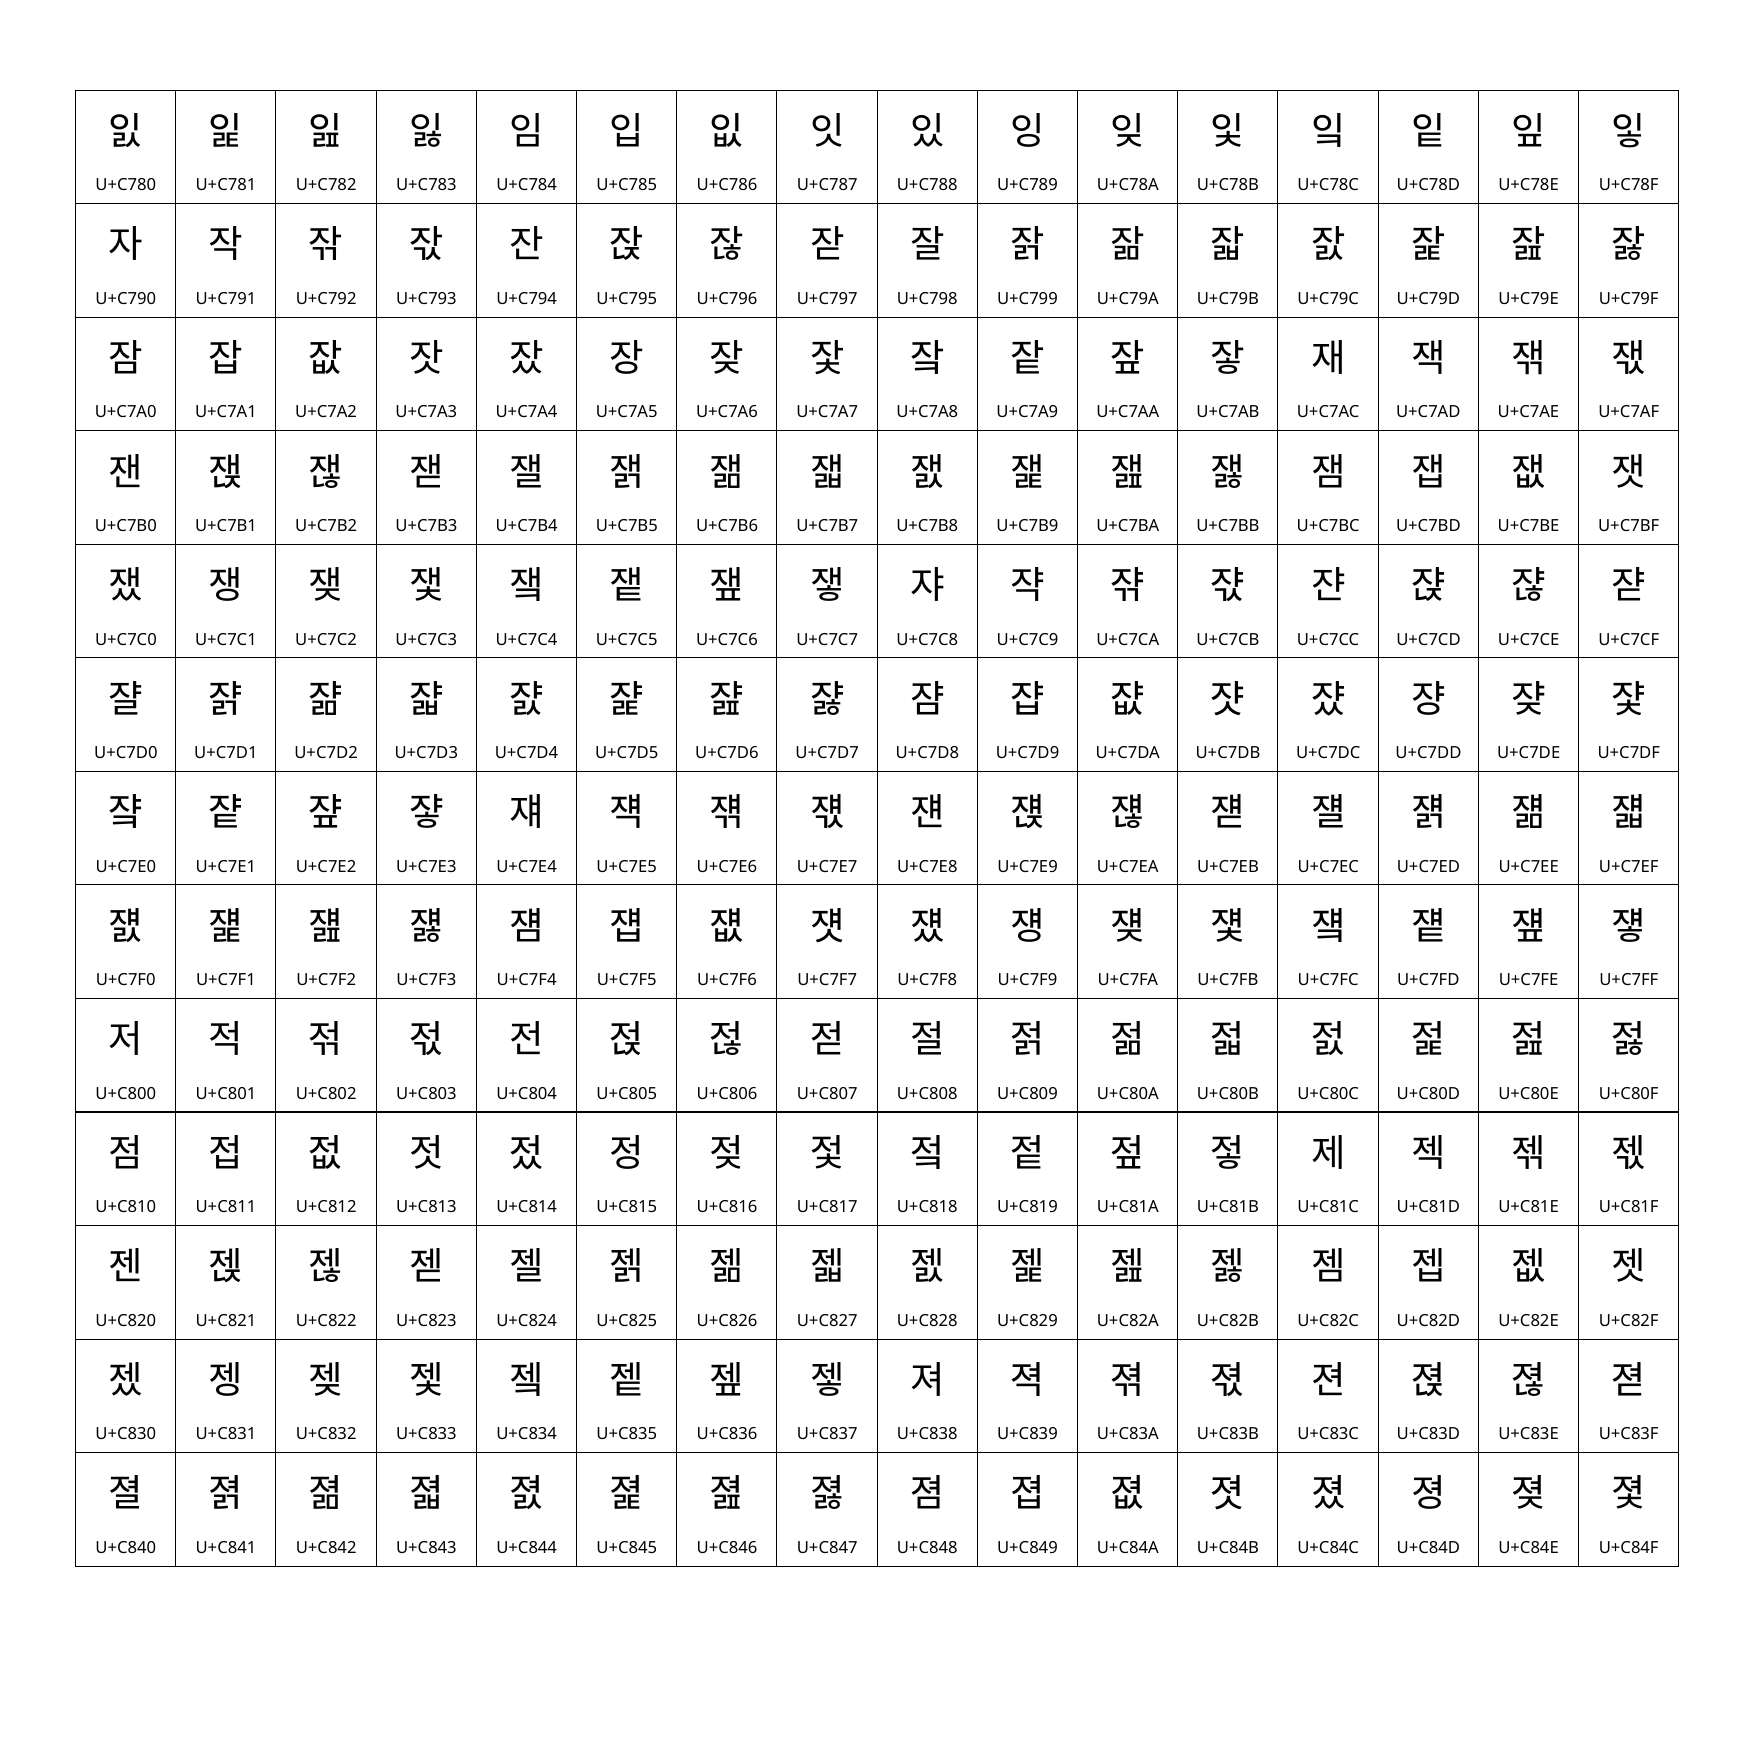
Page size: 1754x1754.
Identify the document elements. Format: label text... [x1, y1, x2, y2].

table_cell 쟭 U+C7ED [1379, 772, 1478, 884]
table_cell 점 U+C810 [76, 1113, 175, 1225]
table_cell 쟪 U+C7EA [1078, 772, 1177, 884]
table_cell 쟘 U+C7D8 [878, 658, 977, 771]
table_cell 잋 U+C78B [1178, 91, 1277, 203]
table_cell 쟕 U+C7D5 [577, 658, 676, 771]
table_cell 쟁 U+C7C1 [176, 545, 275, 657]
table_cell 쟑 U+C7D1 [176, 658, 275, 771]
table_cell 잔 U+C794 [477, 204, 576, 317]
table_cell 쟞 U+C7DE [1479, 658, 1578, 771]
table_cell 잭 U+C7AD [1379, 318, 1478, 430]
table_cell 잷 U+C7B7 [777, 431, 877, 544]
table_cell 잁 U+C781 [176, 91, 275, 203]
table_cell 젘 U+C818 [878, 1113, 977, 1225]
table_cell 잉 U+C789 [978, 91, 1077, 203]
table_cell 쟵 U+C7F5 [577, 885, 676, 998]
table_cell 쟺 U+C7FA [1078, 885, 1177, 998]
table_cell 잦 U+C7A6 [677, 318, 776, 430]
table_cell 젆 U+C806 [677, 999, 776, 1111]
table_cell 잯 U+C7AF [1579, 318, 1678, 430]
table_cell 잗 U+C797 [777, 204, 877, 317]
table_cell 쟝 U+C7DD [1379, 658, 1478, 771]
table_cell 쟆 U+C7C6 [677, 545, 776, 657]
table_cell 젰 U+C830 [76, 1340, 175, 1452]
table_cell 쟐 U+C7D0 [76, 658, 175, 771]
table_cell 졂 U+C842 [276, 1453, 376, 1566]
table_cell 잓 U+C793 [377, 204, 476, 317]
table_cell 쟔 U+C7D4 [477, 658, 576, 771]
table_cell 졄 U+C844 [477, 1453, 576, 1566]
table_cell 잻 U+C7BB [1178, 431, 1277, 544]
table_cell 잫 U+C7AB [1178, 318, 1277, 430]
table_cell 쟇 U+C7C7 [777, 545, 877, 657]
table_cell 쟿 U+C7FF [1579, 885, 1678, 998]
table_cell 쟤 U+C7E4 [477, 772, 576, 884]
table_cell 졃 U+C843 [377, 1453, 476, 1566]
table_cell 쟅 U+C7C5 [577, 545, 676, 657]
table_cell 잃 U+C783 [377, 91, 476, 203]
table_cell 졆 U+C846 [677, 1453, 776, 1566]
table_cell 잰 U+C7B0 [76, 431, 175, 544]
table_cell 졏 U+C84F [1579, 1453, 1678, 1566]
table_cell 쟡 U+C7E1 [176, 772, 275, 884]
table_cell 젾 U+C83E [1479, 1340, 1578, 1452]
table_cell 쟦 U+C7E6 [677, 772, 776, 884]
table_cell 젒 U+C812 [276, 1113, 376, 1225]
table_cell 쟰 U+C7F0 [76, 885, 175, 998]
table_cell 졇 U+C847 [777, 1453, 877, 1566]
table_cell 쟋 U+C7CB [1178, 545, 1277, 657]
table_cell 젱 U+C831 [176, 1340, 275, 1452]
table_cell 쟹 U+C7F9 [978, 885, 1077, 998]
table_cell 잨 U+C7A8 [878, 318, 977, 430]
table_cell 젙 U+C819 [978, 1113, 1077, 1225]
table_cell 젲 U+C832 [276, 1340, 376, 1452]
table_cell 잼 U+C7BC [1278, 431, 1378, 544]
table_cell 젶 U+C836 [677, 1340, 776, 1452]
table_cell 쟢 U+C7E2 [276, 772, 376, 884]
table_cell 젣 U+C823 [377, 1226, 476, 1338]
table_cell 졀 U+C840 [76, 1453, 175, 1566]
table_cell 쟳 U+C7F3 [377, 885, 476, 998]
table_cell 쟀 U+C7C0 [76, 545, 175, 657]
table_cell 졈 U+C848 [878, 1453, 977, 1566]
table_cell 제 U+C81C [1278, 1113, 1378, 1225]
table_cell 자 U+C790 [76, 204, 175, 317]
table_cell 졉 U+C849 [978, 1453, 1077, 1566]
table_cell 젗 U+C817 [777, 1113, 877, 1225]
table_cell 쟠 U+C7E0 [76, 772, 175, 884]
table_cell 잕 U+C795 [577, 204, 676, 317]
table_cell 져 U+C838 [878, 1340, 977, 1452]
table_cell 정 U+C815 [577, 1113, 676, 1225]
table_cell 쟩 U+C7E9 [978, 772, 1077, 884]
table_cell 쟷 U+C7F7 [777, 885, 877, 998]
table_cell 젠 U+C820 [76, 1226, 175, 1338]
table_cell 잿 U+C7BF [1579, 431, 1678, 544]
table_cell 젽 U+C83D [1379, 1340, 1478, 1452]
table_cell 졊 U+C84A [1078, 1453, 1177, 1566]
table_cell 잾 U+C7BE [1479, 431, 1578, 544]
table_cell 재 U+C7AC [1278, 318, 1378, 430]
table_cell 잠 U+C7A0 [76, 318, 175, 430]
table_cell 쟖 U+C7D6 [677, 658, 776, 771]
table_cell 젫 U+C82B [1178, 1226, 1277, 1338]
table_cell 젛 U+C81B [1178, 1113, 1277, 1225]
table_cell 쟫 U+C7EB [1178, 772, 1277, 884]
table_cell 쟻 U+C7FB [1178, 885, 1277, 998]
table_cell 졍 U+C84D [1379, 1453, 1478, 1566]
table_cell 젚 U+C81A [1078, 1113, 1177, 1225]
table_cell 잤 U+C7A4 [477, 318, 576, 430]
table_cell 있 U+C788 [878, 91, 977, 203]
table_cell 젩 U+C829 [978, 1226, 1077, 1338]
table_cell 쟧 U+C7E7 [777, 772, 877, 884]
table_cell 젧 U+C827 [777, 1226, 877, 1338]
table_cell 젝 U+C81D [1379, 1113, 1478, 1225]
table_cell 젡 U+C821 [176, 1226, 275, 1338]
table_cell 적 U+C801 [176, 999, 275, 1111]
table_cell 잍 U+C78D [1379, 91, 1478, 203]
table_cell 쟏 U+C7CF [1579, 545, 1678, 657]
table_cell 졎 U+C84E [1479, 1453, 1578, 1566]
table_cell 젍 U+C80D [1379, 999, 1478, 1111]
table_cell 젃 U+C803 [377, 999, 476, 1111]
table_cell 잀 U+C780 [76, 91, 175, 203]
table_cell 졅 U+C845 [577, 1453, 676, 1566]
table_cell 잙 U+C799 [978, 204, 1077, 317]
table_cell 젎 U+C80E [1479, 999, 1578, 1111]
table_cell 잴 U+C7B4 [477, 431, 576, 544]
table_cell 전 U+C804 [477, 999, 576, 1111]
table_cell 쟼 U+C7FC [1278, 885, 1378, 998]
table_cell 젨 U+C828 [878, 1226, 977, 1338]
table_cell 젬 U+C82C [1278, 1226, 1378, 1338]
table_cell 젇 U+C807 [777, 999, 877, 1111]
table_cell 젓 U+C813 [377, 1113, 476, 1225]
table_cell 젭 U+C82D [1379, 1226, 1478, 1338]
table_cell 잏 U+C78F [1579, 91, 1678, 203]
table_cell 젪 U+C82A [1078, 1226, 1177, 1338]
table_cell 입 U+C785 [577, 91, 676, 203]
table_cell 젻 U+C83B [1178, 1340, 1277, 1452]
table_cell 젳 U+C833 [377, 1340, 476, 1452]
table_cell 쟣 U+C7E3 [377, 772, 476, 884]
table_cell 젹 U+C839 [978, 1340, 1077, 1452]
table_cell 잱 U+C7B1 [176, 431, 275, 544]
table_cell 잒 U+C792 [276, 204, 376, 317]
table_cell 잪 U+C7AA [1078, 318, 1177, 430]
table_cell 쟊 U+C7CA [1078, 545, 1177, 657]
table_cell 쟨 U+C7E8 [878, 772, 977, 884]
table_cell 젉 U+C809 [978, 999, 1077, 1111]
table_cell 졋 U+C84B [1178, 1453, 1277, 1566]
table_cell 젖 U+C816 [677, 1113, 776, 1225]
table_cell 쟒 U+C7D2 [276, 658, 376, 771]
table_cell 쟸 U+C7F8 [878, 885, 977, 998]
table_cell 쟲 U+C7F2 [276, 885, 376, 998]
table_cell 쟯 U+C7EF [1579, 772, 1678, 884]
table_cell 졌 U+C84C [1278, 1453, 1378, 1566]
table_cell 쟬 U+C7EC [1278, 772, 1378, 884]
table_cell 잳 U+C7B3 [377, 431, 476, 544]
table_cell 쟍 U+C7CD [1379, 545, 1478, 657]
table_cell 잘 U+C798 [878, 204, 977, 317]
table_cell 잇 U+C787 [777, 91, 877, 203]
table_cell 잣 U+C7A3 [377, 318, 476, 430]
table_cell 잧 U+C7A7 [777, 318, 877, 430]
table_cell 접 U+C811 [176, 1113, 275, 1225]
table_cell 잶 U+C7B6 [677, 431, 776, 544]
table_cell 임 U+C784 [477, 91, 576, 203]
table_cell 젊 U+C80A [1078, 999, 1177, 1111]
table_cell 젔 U+C814 [477, 1113, 576, 1225]
table_cell 젞 U+C81E [1479, 1113, 1578, 1225]
table_cell 쟉 U+C7C9 [978, 545, 1077, 657]
table_cell 잌 U+C78C [1278, 91, 1378, 203]
table_cell 잵 U+C7B5 [577, 431, 676, 544]
table_cell 젢 U+C822 [276, 1226, 376, 1338]
table_cell 쟮 U+C7EE [1479, 772, 1578, 884]
table_cell 쟃 U+C7C3 [377, 545, 476, 657]
table_cell 젟 U+C81F [1579, 1113, 1678, 1225]
table_cell 잆 U+C786 [677, 91, 776, 203]
table_cell 젮 U+C82E [1479, 1226, 1578, 1338]
table_cell 젂 U+C802 [276, 999, 376, 1111]
table_cell 쟜 U+C7DC [1278, 658, 1378, 771]
table_cell 쟴 U+C7F4 [477, 885, 576, 998]
table_cell 잖 U+C796 [677, 204, 776, 317]
table_cell 잚 U+C79A [1078, 204, 1177, 317]
table_cell 쟄 U+C7C4 [477, 545, 576, 657]
table_cell 장 U+C7A5 [577, 318, 676, 430]
table_cell 잮 U+C7AE [1479, 318, 1578, 430]
table_cell 쟙 U+C7D9 [978, 658, 1077, 771]
table_cell 잸 U+C7B8 [878, 431, 977, 544]
table_cell 잝 U+C79D [1379, 204, 1478, 317]
table_cell 쟥 U+C7E5 [577, 772, 676, 884]
table_cell 잟 U+C79F [1579, 204, 1678, 317]
table_cell 쟽 U+C7FD [1379, 885, 1478, 998]
table_cell 젷 U+C837 [777, 1340, 877, 1452]
table_cell 잂 U+C782 [276, 91, 376, 203]
table_cell 젯 U+C82F [1579, 1226, 1678, 1338]
table_cell 작 U+C791 [176, 204, 275, 317]
table_cell 젋 U+C80B [1178, 999, 1277, 1111]
table_cell 잎 U+C78E [1479, 91, 1578, 203]
table_cell 쟎 U+C7CE [1479, 545, 1578, 657]
table_cell 젦 U+C826 [677, 1226, 776, 1338]
table_cell 쟛 U+C7DB [1178, 658, 1277, 771]
table_cell 절 U+C808 [878, 999, 977, 1111]
table_cell 쟈 U+C7C8 [878, 545, 977, 657]
table_cell 쟱 U+C7F1 [176, 885, 275, 998]
table_cell 젤 U+C824 [477, 1226, 576, 1338]
table_cell 잢 U+C7A2 [276, 318, 376, 430]
table_cell 쟶 U+C7F6 [677, 885, 776, 998]
table_cell 잜 U+C79C [1278, 204, 1378, 317]
table_cell 쟓 U+C7D3 [377, 658, 476, 771]
table_cell 젌 U+C80C [1278, 999, 1378, 1111]
table_cell 잊 U+C78A [1078, 91, 1177, 203]
table_cell 잽 U+C7BD [1379, 431, 1478, 544]
table_cell 젴 U+C834 [477, 1340, 576, 1452]
table_cell 잛 U+C79B [1178, 204, 1277, 317]
table_cell 쟌 U+C7CC [1278, 545, 1378, 657]
table_cell 저 U+C800 [76, 999, 175, 1111]
table_cell 잺 U+C7BA [1078, 431, 1177, 544]
table_cell 잹 U+C7B9 [978, 431, 1077, 544]
table_cell 젏 U+C80F [1579, 999, 1678, 1111]
table_cell 쟾 U+C7FE [1479, 885, 1578, 998]
table_cell 젿 U+C83F [1579, 1340, 1678, 1452]
table_cell 젵 U+C835 [577, 1340, 676, 1452]
table_cell 젥 U+C825 [577, 1226, 676, 1338]
table_cell 젅 U+C805 [577, 999, 676, 1111]
table_cell 쟚 U+C7DA [1078, 658, 1177, 771]
table_cell 잞 U+C79E [1479, 204, 1578, 317]
table_cell 잡 U+C7A1 [176, 318, 275, 430]
table_cell 졁 U+C841 [176, 1453, 275, 1566]
table_cell 쟗 U+C7D7 [777, 658, 877, 771]
table_cell 잲 U+C7B2 [276, 431, 376, 544]
table_cell 쟟 U+C7DF [1579, 658, 1678, 771]
table_cell 잩 U+C7A9 [978, 318, 1077, 430]
table_cell 젼 U+C83C [1278, 1340, 1378, 1452]
table_cell 젺 U+C83A [1078, 1340, 1177, 1452]
table_cell 쟂 U+C7C2 [276, 545, 376, 657]
